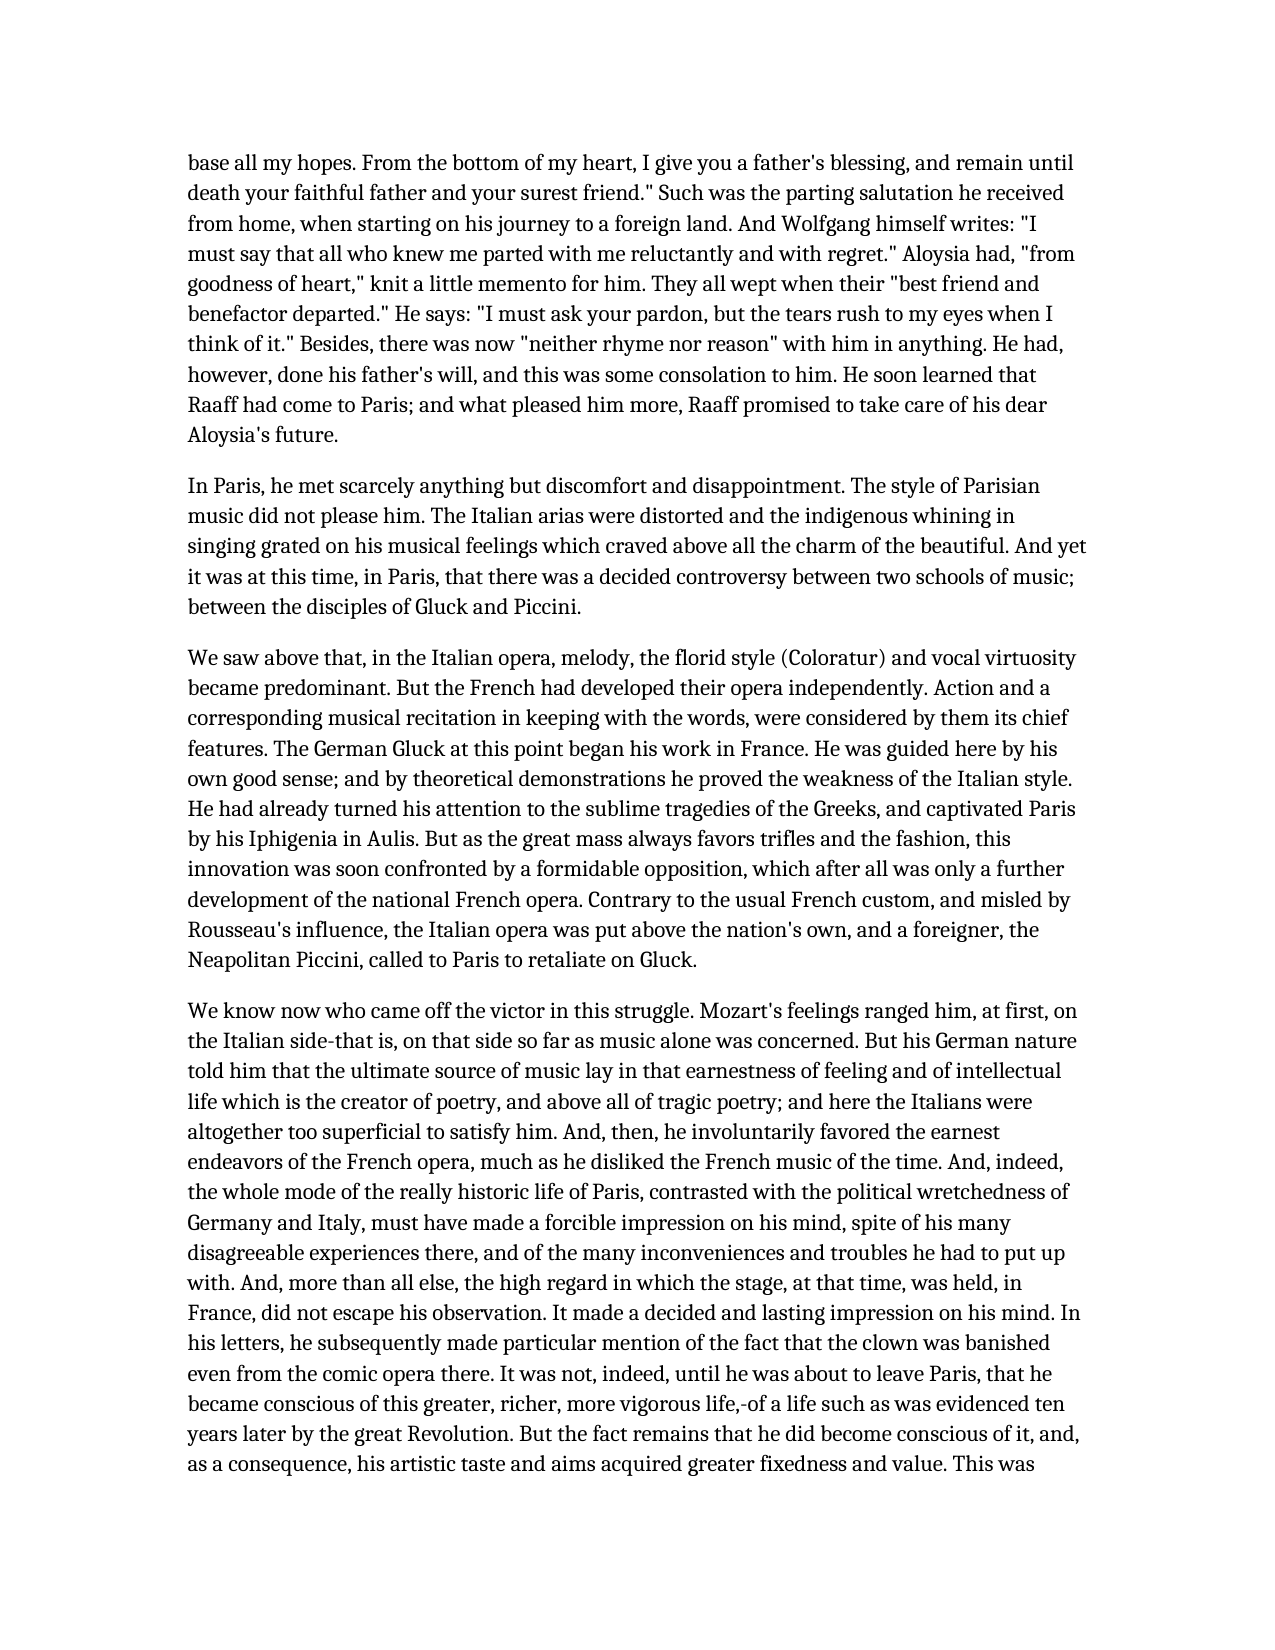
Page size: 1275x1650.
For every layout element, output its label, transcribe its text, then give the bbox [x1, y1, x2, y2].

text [187, 150, 1087, 448]
text We saw above that, in the Italian opera, melody, the florid style (Coloratur) and vocal virtuosity became predominant. But the French had developed their opera independently. Action and a corresponding musical recitation in keeping with the words, were considered by them its chief features. The German Gluck at this point began his work in France. He was guided here by his own good sense; and by theoretical demonstrations he proved the weakness of the Italian style. He had already turned his attention to the sublime tragedies of the Greeks, and captivated Paris by his Iphigenia in Aulis. But as the great mass always favors trifles and the fashion, this innovation was soon confronted by a formidable opposition, which after all was only a further development of the national French opera. Contrary to the usual French custom, and misled by Rousseau's influence, the Italian opera was put above the nation's own, and a foreigner, the Neapolitan Piccini, called to Paris to retaliate on Gluck. [187, 645, 1087, 973]
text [187, 998, 1087, 1477]
text In Paris, he met scarcely anything but discomfort and disappointment. The style of Parisian music did not please him. The Italian arias were distorted and the indigenous whining in singing grated on his musical feelings which craved above all the charm of the beautiful. And yet it was at this time, in Paris, that there was a decided controversy between two schools of music; between the disciples of Gluck and Piccini. [187, 473, 1087, 620]
